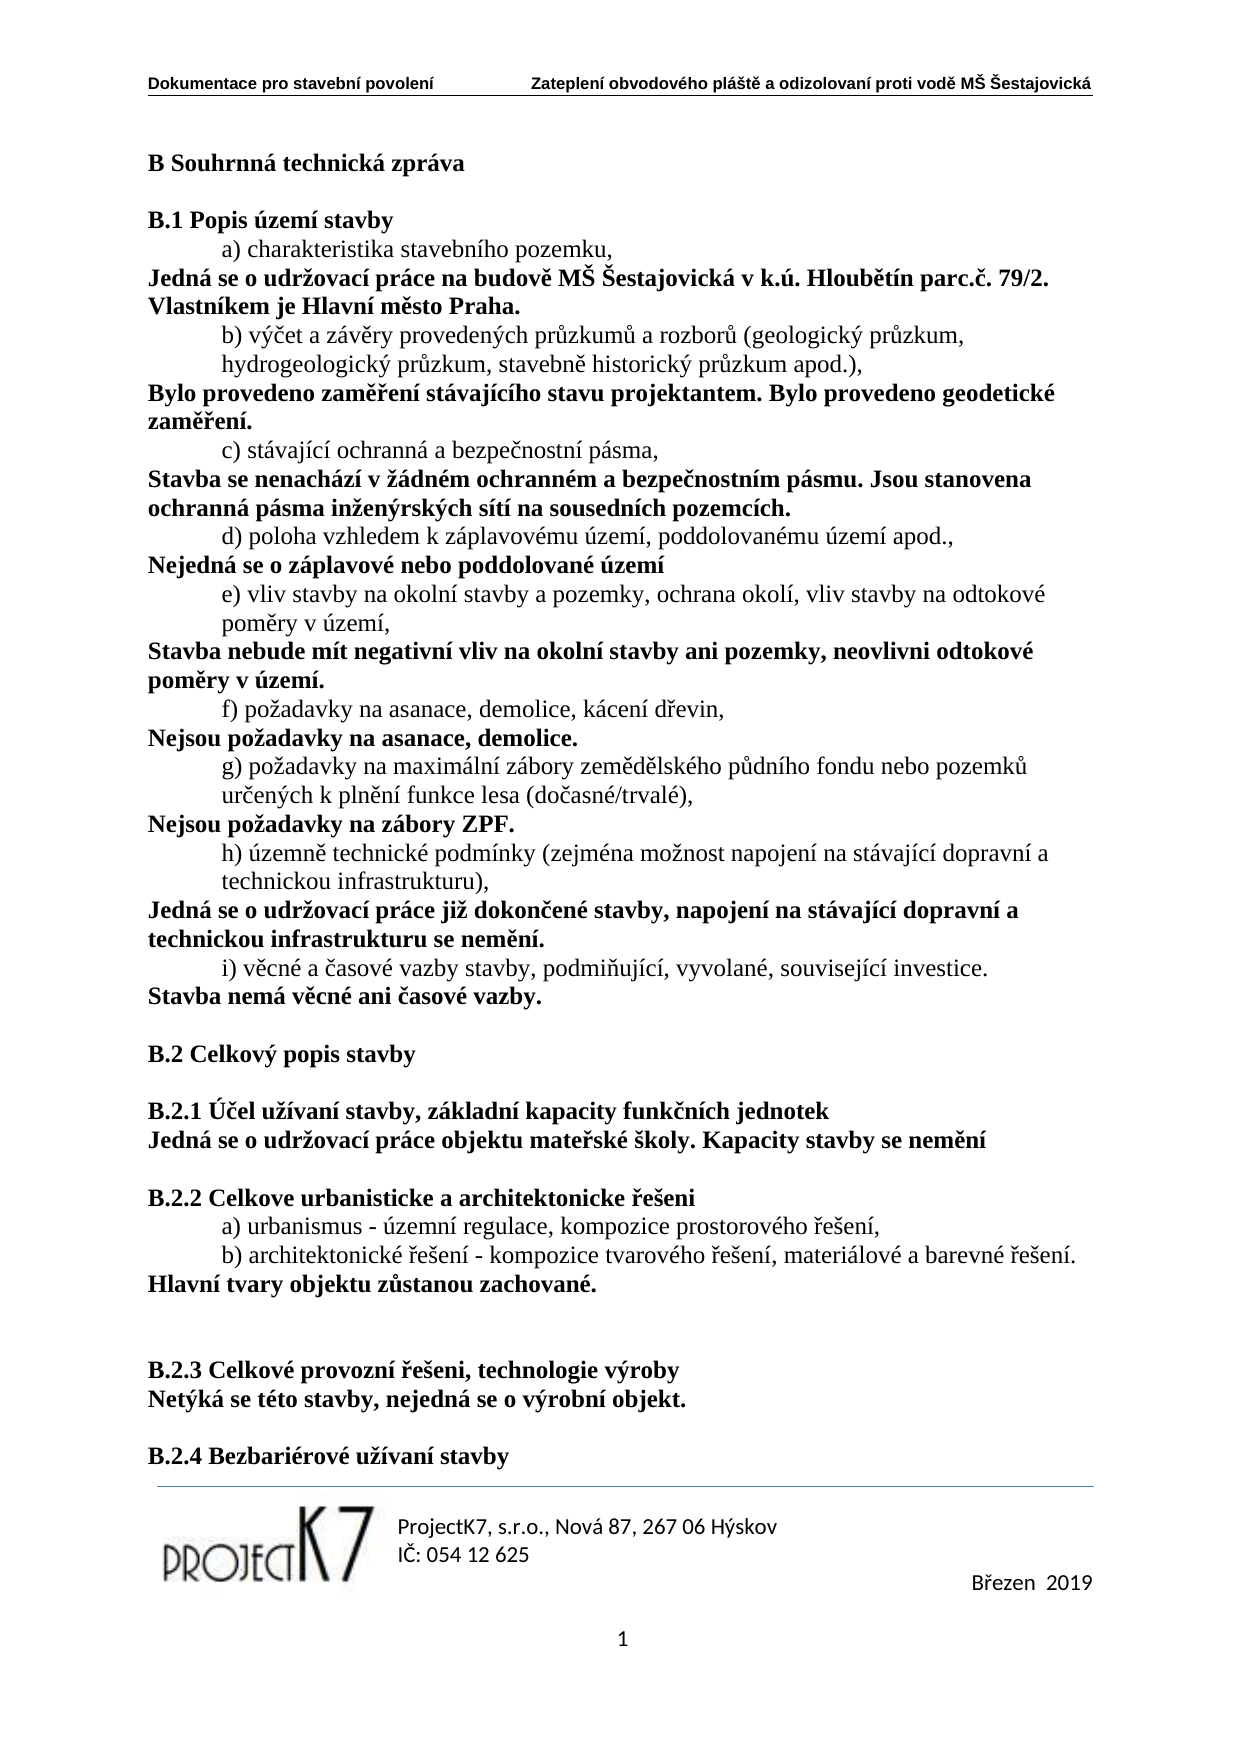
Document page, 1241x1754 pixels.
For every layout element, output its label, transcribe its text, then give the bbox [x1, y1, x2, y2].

text Jedná se o udržovací práce již dokončené stavby, napojení na stávající dopravní a technickou infrastrukturu se nemění. [148, 895, 1093, 953]
text b) architektonické řešení - kompozice tvarového řešení, materiálové a barevné řešení. [148, 1240, 1093, 1269]
text B.2.1 Účel užívaní stavby, základní kapacity funkčních jednotek [148, 1096, 1093, 1125]
text Jedná se o udržovací práce objektu mateřské školy. Kapacity stavby se nemění [148, 1125, 1093, 1154]
text Stavba nebude mít negativní vliv na okolní stavby ani pozemky, neovlivni odtokové poměry v území. [148, 636, 1093, 694]
text Hlavní tvary objektu zůstanou zachované. [148, 1269, 1093, 1298]
text B Souhrnná technická zpráva [148, 148, 1093, 176]
text Stavba se nenachází v žádném ochranném a bezpečnostním pásmu. Jsou stanovena ochranná pásma inženýrských sítí na sousedních pozemcích. [148, 464, 1093, 521]
text Nejedná se o záplavové nebo poddolované území [148, 550, 1093, 579]
text i) věcné a časové vazby stavby, podmiňující, vyvolané, související investice. [148, 953, 1093, 981]
text d) poloha vzhledem k záplavovému území, poddolovanému území apod., [148, 521, 1093, 550]
text g) požadavky na maximální zábory zemědělského půdního fondu nebo pozemků určených k plnění funkce lesa (dočasné/trvalé), [221, 751, 1093, 809]
text c) stávající ochranná a bezpečnostní pásma, [148, 435, 1093, 464]
text Netýká se této stavby, nejedná se o výrobní objekt. [148, 1384, 1093, 1413]
picture [148, 1492, 389, 1597]
text B.2 Celkový popis stavby [148, 1039, 1093, 1068]
text B.1 Popis území stavby [148, 205, 1093, 234]
text B.2.3 Celkové provozní řešeni, technologie výroby [148, 1355, 1093, 1384]
text Stavba nemá věcné ani časové vazby. [148, 981, 1093, 1010]
text b) výčet a závěry provedených průzkumů a rozborů (geologický průzkum, hydrogeologický průzkum, stavebně historický průzkum apod.), [221, 320, 1093, 378]
text a) charakteristika stavebního pozemku, [148, 234, 1093, 263]
text Bylo provedeno zaměření stávajícího stavu projektantem. Bylo provedeno geodetické zaměření. [148, 378, 1093, 435]
text f) požadavky na asanace, demolice, kácení dřevin, [148, 694, 1093, 723]
text e) vliv stavby na okolní stavby a pozemky, ochrana okolí, vliv stavby na odtokové poměry v území, [221, 579, 1093, 636]
text B.2.2 Celkove urbanisticke a architektonicke řešeni [148, 1183, 1093, 1211]
text B.2.4 Bezbariérové užívaní stavby [148, 1441, 1093, 1470]
text Nejsou požadavky na zábory ZPF. [148, 809, 1093, 838]
text h) územně technické podmínky (zejména možnost napojení na stávající dopravní a technickou infrastrukturu), [221, 838, 1093, 895]
text a) urbanismus - územní regulace, kompozice prostorového řešení, [148, 1211, 1093, 1240]
text Jedná se o udržovací práce na budově MŠ Šestajovická v k.ú. Hloubětín parc.č. 79/2. Vlastníkem je Hlavní město Praha. [148, 263, 1093, 320]
text Nejsou požadavky na asanace, demolice. [148, 723, 1093, 751]
